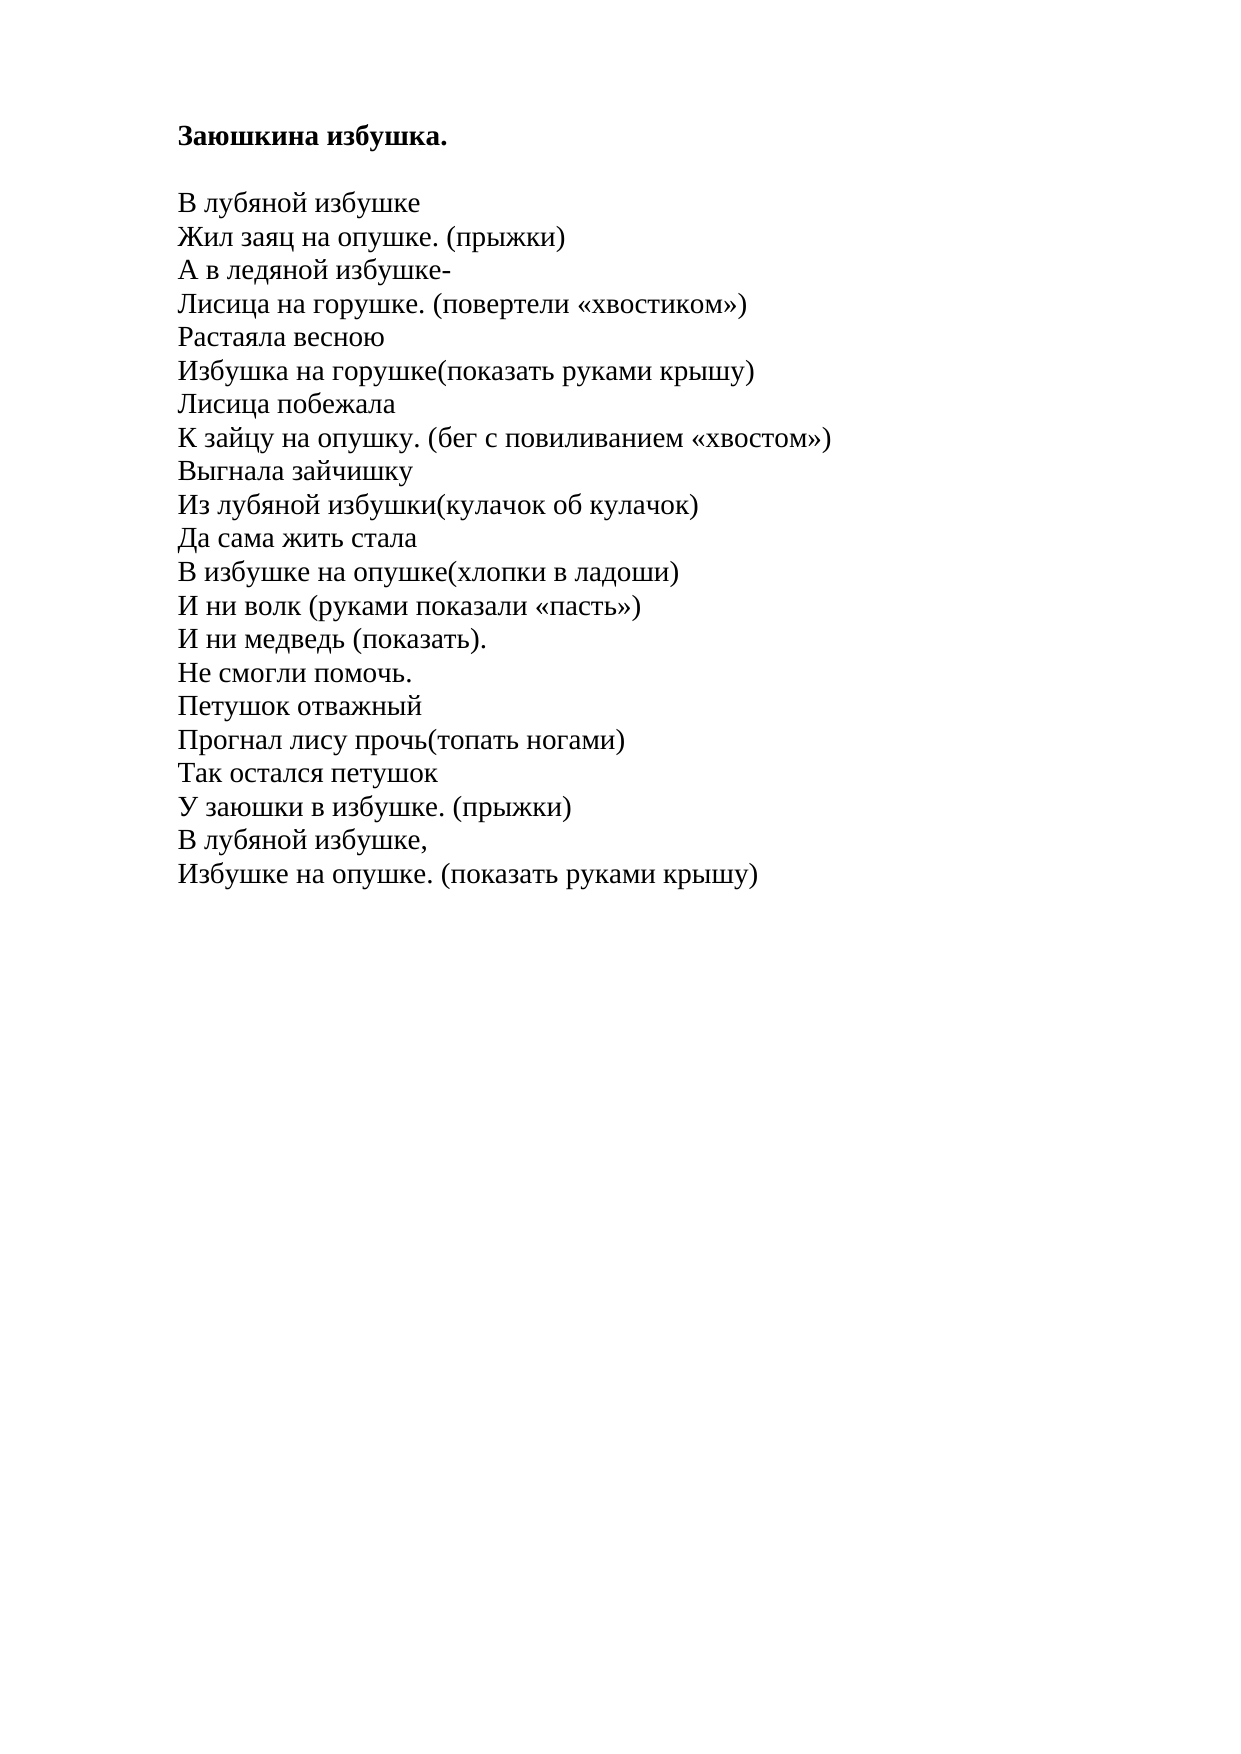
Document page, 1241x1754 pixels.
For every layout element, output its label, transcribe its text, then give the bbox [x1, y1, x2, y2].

text Прогнал лису прочь(топать ногами) [177, 722, 1152, 755]
text И ни медведь (показать). [177, 621, 1152, 655]
text Избушка на горушке(показать руками крышу) [177, 353, 1152, 386]
text Не смогли помочь. [177, 655, 1152, 688]
text А в ледяной избушке- [177, 252, 1152, 286]
text К зайцу на опушку. (бег с повиливанием «хвостом») [177, 420, 1152, 453]
text Петушок отважный [177, 688, 1152, 722]
text Из лубяной избушки(кулачок об кулачок) [177, 487, 1152, 521]
text Жил заяц на опушке. (прыжки) [177, 219, 1152, 252]
text Да сама жить стала [177, 521, 1152, 554]
text И ни волк (руками показали «пасть») [177, 588, 1152, 621]
text У заюшки в избушке. (прыжки) [177, 789, 1152, 822]
text Избушке на опушке. (показать руками крышу) [177, 856, 1152, 889]
text Растаяла весною [177, 319, 1152, 353]
text Лисица на горушке. (повертели «хвостиком») [177, 286, 1152, 319]
text Выгнала зайчишку [177, 453, 1152, 487]
text Так остался петушок [177, 755, 1152, 789]
text В лубяной избушке [177, 185, 1152, 219]
text В лубяной избушке, [177, 822, 1152, 856]
text В избушке на опушке(хлопки в ладоши) [177, 554, 1152, 588]
text Лисица побежала [177, 386, 1152, 420]
text Заюшкина избушка. [177, 118, 1152, 152]
